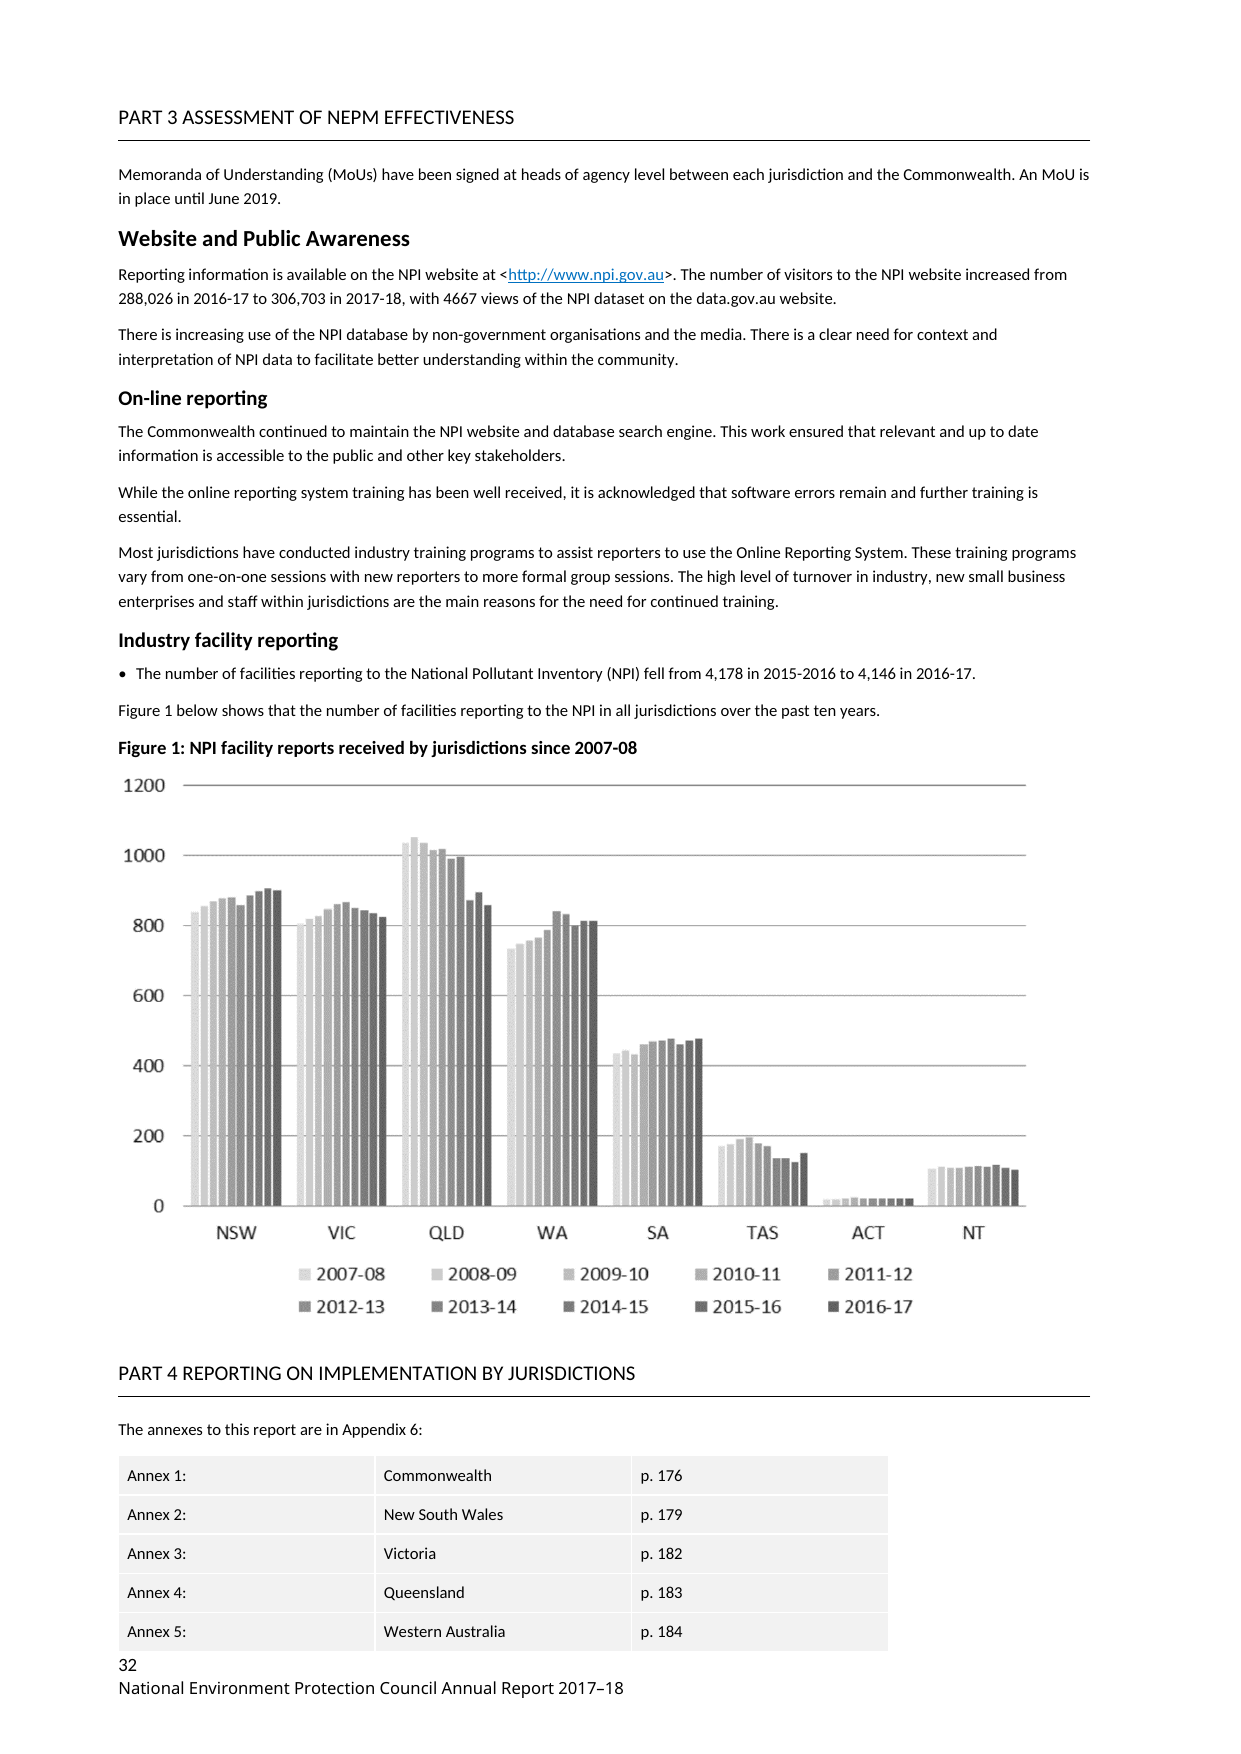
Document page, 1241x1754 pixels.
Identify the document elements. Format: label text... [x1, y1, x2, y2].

text There is increasing use of the NPI database by non-government organisations and the media. There is a clear need for context and interpretation of NPI data to facilitate better understanding within the community. [118, 324, 1090, 369]
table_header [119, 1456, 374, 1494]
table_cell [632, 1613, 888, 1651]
text The annexes to this report are in Appendix 6: [118, 1419, 1090, 1439]
text Memoranda of Understanding (MoUs) have been signed at heads of agency level between each jurisdiction and the Commonwealth. An MoU is in place until June 2019. [118, 164, 1090, 209]
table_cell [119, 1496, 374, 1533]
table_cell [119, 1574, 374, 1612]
text Part 4 Reporting on implementation by jurisdictions [118, 1360, 1090, 1396]
text Most jurisdictions have conducted industry training programs to assist reporters to use the Online Reporting System. These training programs vary from one-on-one sessions with new reporters to more formal group sessions. The high level of turnover in industry, new small business enterprises and staff within jurisdictions are the main reasons for the need for continued training. [118, 542, 1090, 611]
picture [118, 769, 1034, 1329]
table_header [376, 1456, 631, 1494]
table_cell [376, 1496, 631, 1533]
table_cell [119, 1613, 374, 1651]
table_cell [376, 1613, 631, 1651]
text • The number of facilities reporting to the National Pollutant Inventory (NPI) fell from 4,178 in 2015-2016 to 4,146 in 2016-17. [118, 664, 1090, 684]
text Industry facility reporting [118, 627, 1090, 653]
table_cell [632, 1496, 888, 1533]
text Reporting information is available on the NPI website at <http://www.npi.gov.au>. The number of visitors to the NPI website increased from 288,026 in 2016-17 to 306,703 in 2017-18, with 4667 views of the NPI dataset on the data.gov.au website. [118, 264, 1090, 309]
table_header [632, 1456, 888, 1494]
subtitle Figure 1: NPI facility reports received by jurisdictions since 2007-08 [118, 736, 1090, 759]
text Part 3 Assessment of NEPM effectiveness [118, 104, 1090, 140]
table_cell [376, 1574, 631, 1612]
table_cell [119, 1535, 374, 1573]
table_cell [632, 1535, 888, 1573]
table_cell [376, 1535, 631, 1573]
text Website and Public Awareness [118, 224, 1090, 252]
text While the online reporting system training has been well received, it is acknowledged that software errors remain and further training is essential. [118, 482, 1090, 527]
text On-line reporting [118, 385, 1090, 410]
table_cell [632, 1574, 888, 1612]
text The Commonwealth continued to maintain the NPI website and database search engine. This work ensured that relevant and up to date information is accessible to the public and other key stakeholders. [118, 421, 1090, 466]
text Figure 1 below shows that the number of facilities reporting to the NPI in all jurisdictions over the past ten years. [118, 700, 1090, 720]
